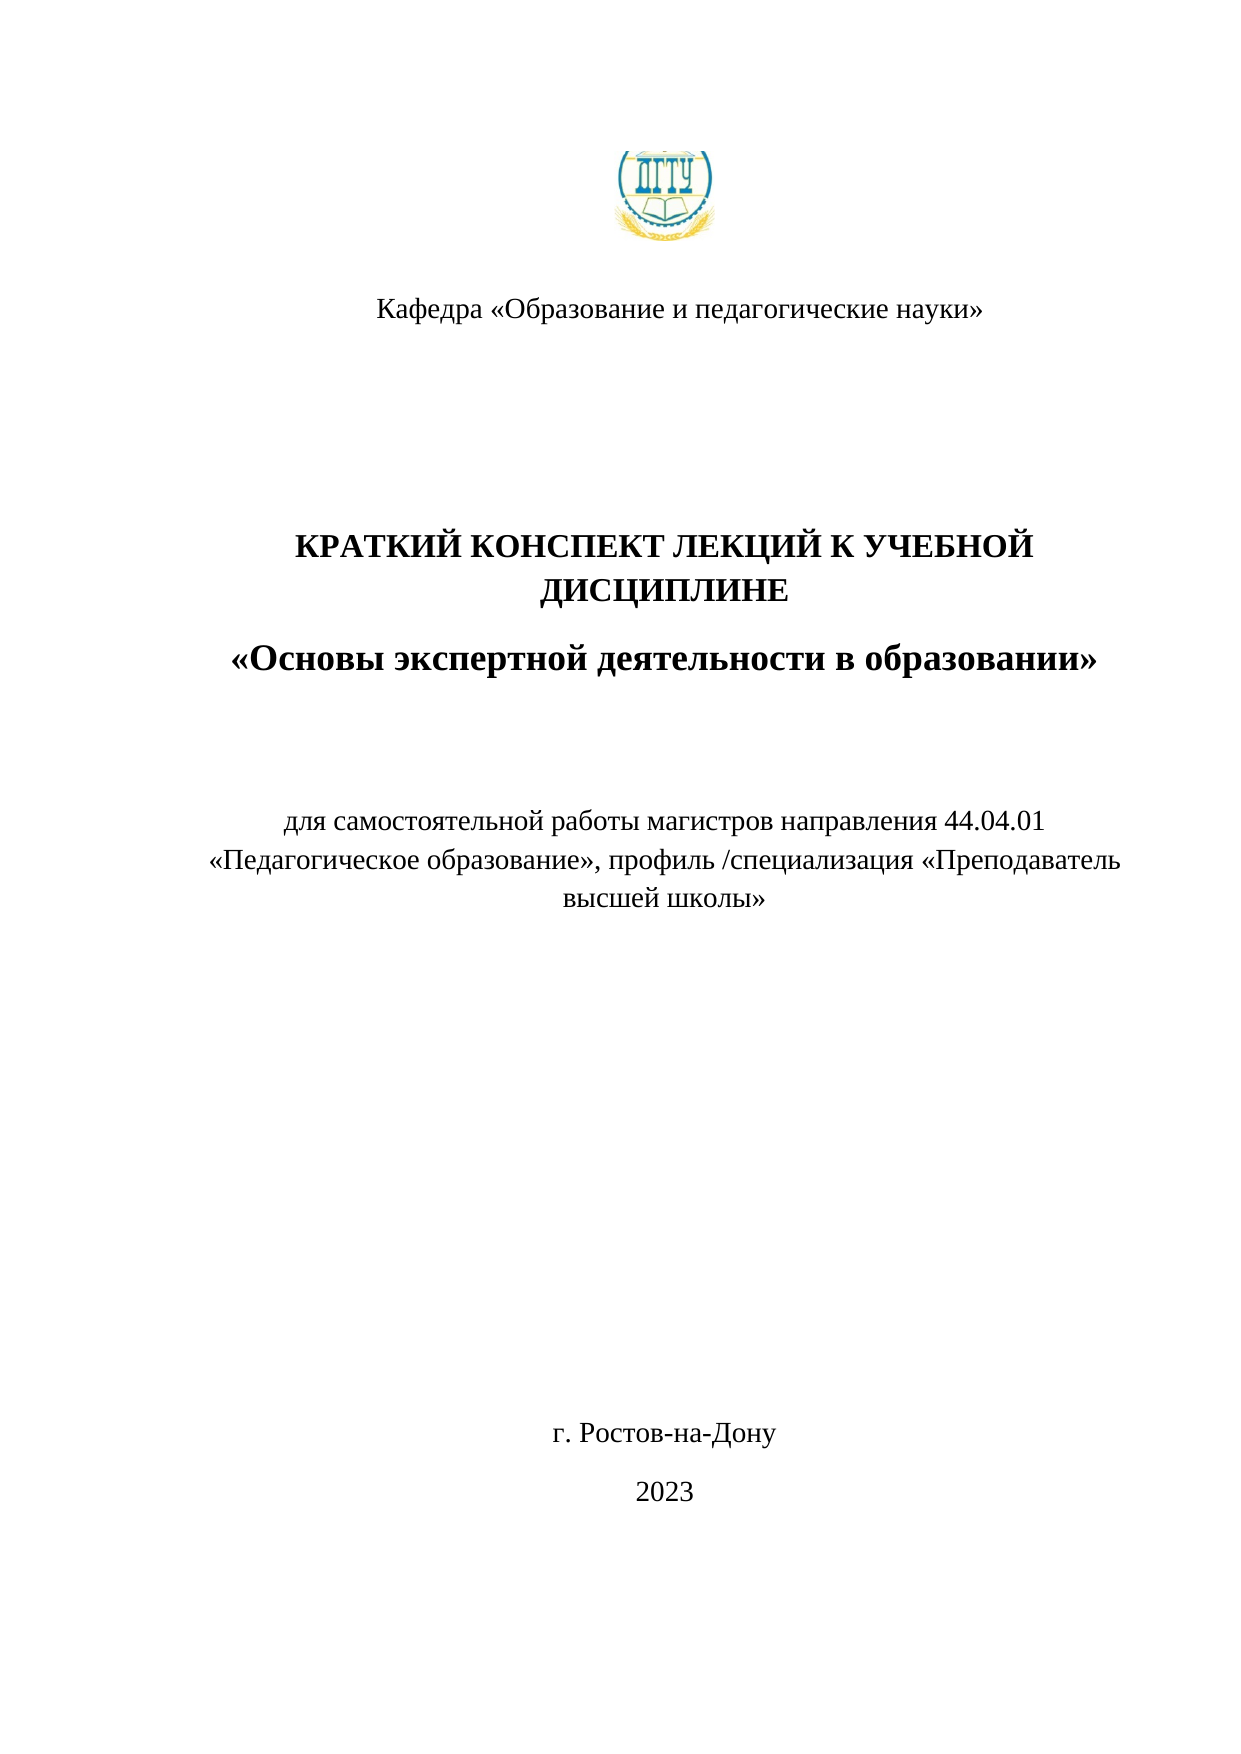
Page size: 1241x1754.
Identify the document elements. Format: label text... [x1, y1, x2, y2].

picture [614, 151, 715, 241]
text для самостоятельной работы магистров направления 44.04.01 «Педагогическое образование», профиль /специализация «Преподаватель высшей школы» [177, 803, 1152, 914]
text г. Ростов-на-Дону [177, 1415, 1152, 1448]
text «Основы экспертной деятельности в образовании» [177, 635, 1152, 678]
table_header Кафедра «Образование и педагогические науки» [126, 291, 1159, 477]
text КРАТКИЙ КОНСПЕКТ ЛЕКЦИЙ К УЧЕБНОЙ ДИСЦИПЛИНЕ [177, 526, 1152, 609]
text 2023 [177, 1474, 1152, 1508]
